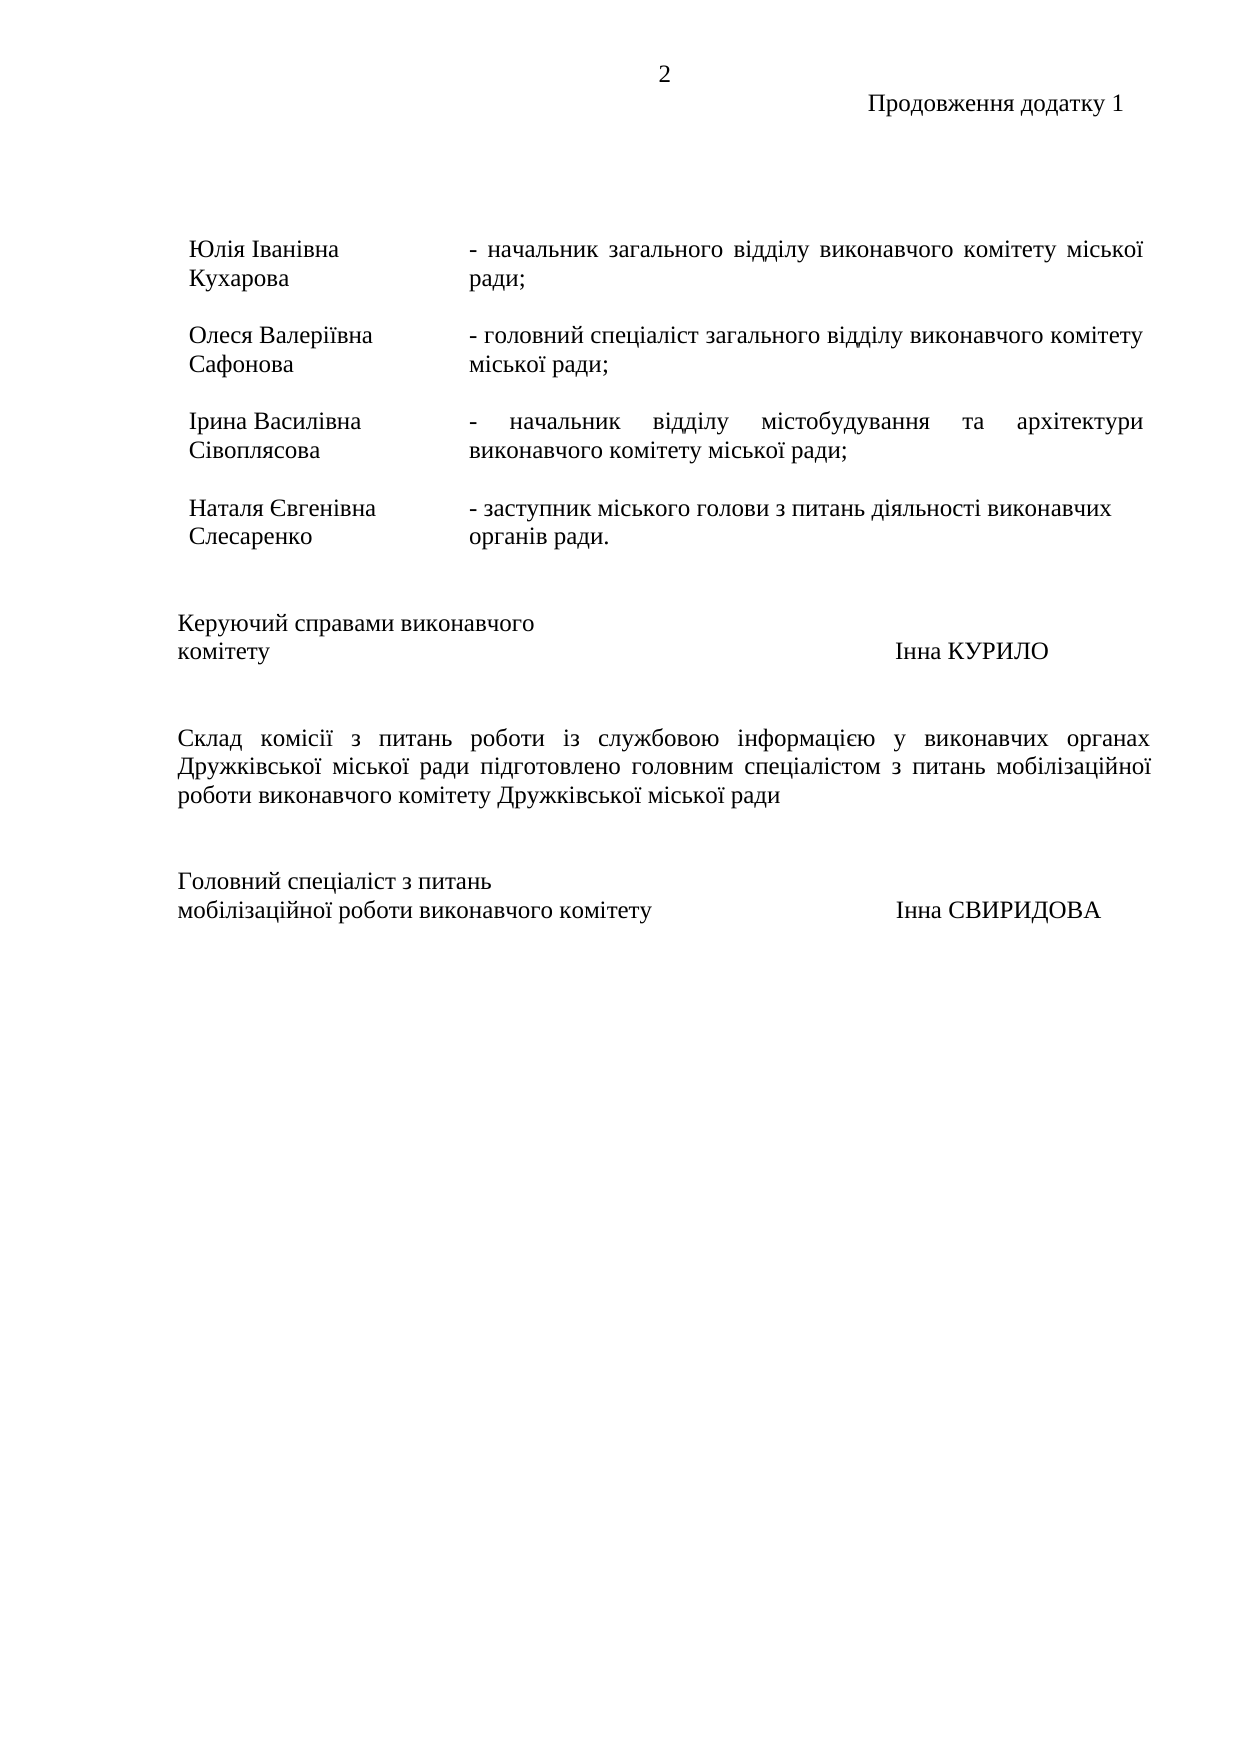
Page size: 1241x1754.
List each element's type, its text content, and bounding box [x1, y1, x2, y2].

table_cell Олеся Валеріївна Сафонова [177, 320, 458, 406]
text комітету Інна КУРИЛО [177, 636, 1152, 665]
text мобілізаційної роботи виконавчого комітету Інна СВИРИДОВА [177, 895, 1152, 924]
table_cell - головний спеціаліст загального відділу виконавчого комітету міської ради; [458, 320, 1155, 406]
text Керуючий справами виконавчого [177, 608, 1152, 636]
table_cell - начальник відділу містобудування та архітектури виконавчого комітету міської ради; [458, 406, 1155, 493]
table_cell Наталя Євгенівна Слесаренко [177, 493, 458, 550]
text Головний спеціаліст з питань [177, 866, 1152, 895]
table_header - начальник загального відділу виконавчого комітету міської ради; [458, 205, 1155, 320]
text Склад комісії з питань роботи із службовою інформацією у виконавчих органах Дружківської міської ради підготовлено головним спеціалістом з питань мобілізаційної роботи виконавчого комітету Дружківської міської ради [177, 723, 1152, 809]
table_header Юлія Іванівна Кухарова [177, 205, 458, 320]
table_cell - заступник міського голови з питань діяльності виконавчих органів ради. [458, 493, 1155, 550]
table_cell Ірина Василівна Сівоплясова [177, 406, 458, 493]
